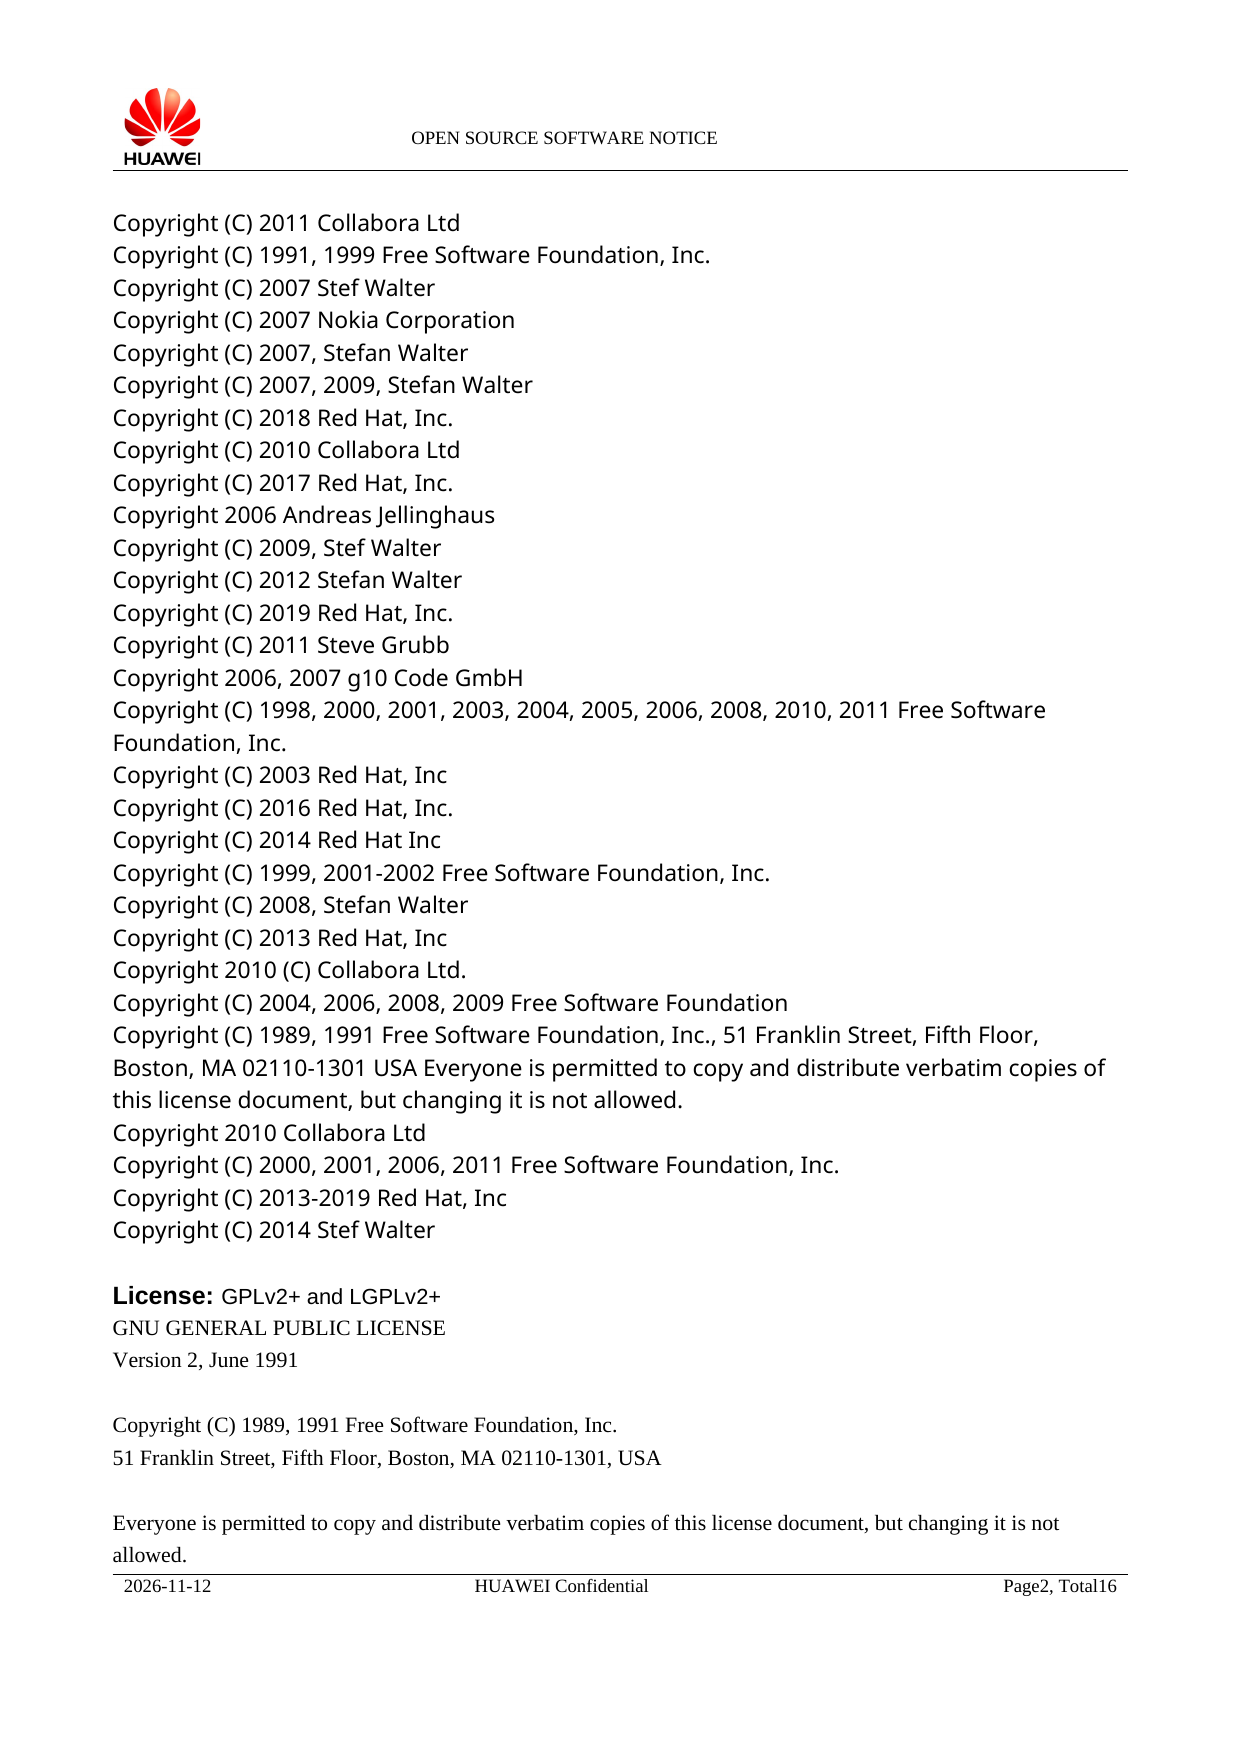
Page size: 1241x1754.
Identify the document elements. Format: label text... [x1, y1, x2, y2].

text License: GPLv2+ and LGPLv2+ [112, 1279, 1128, 1311]
picture [124, 88, 201, 165]
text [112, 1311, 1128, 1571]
